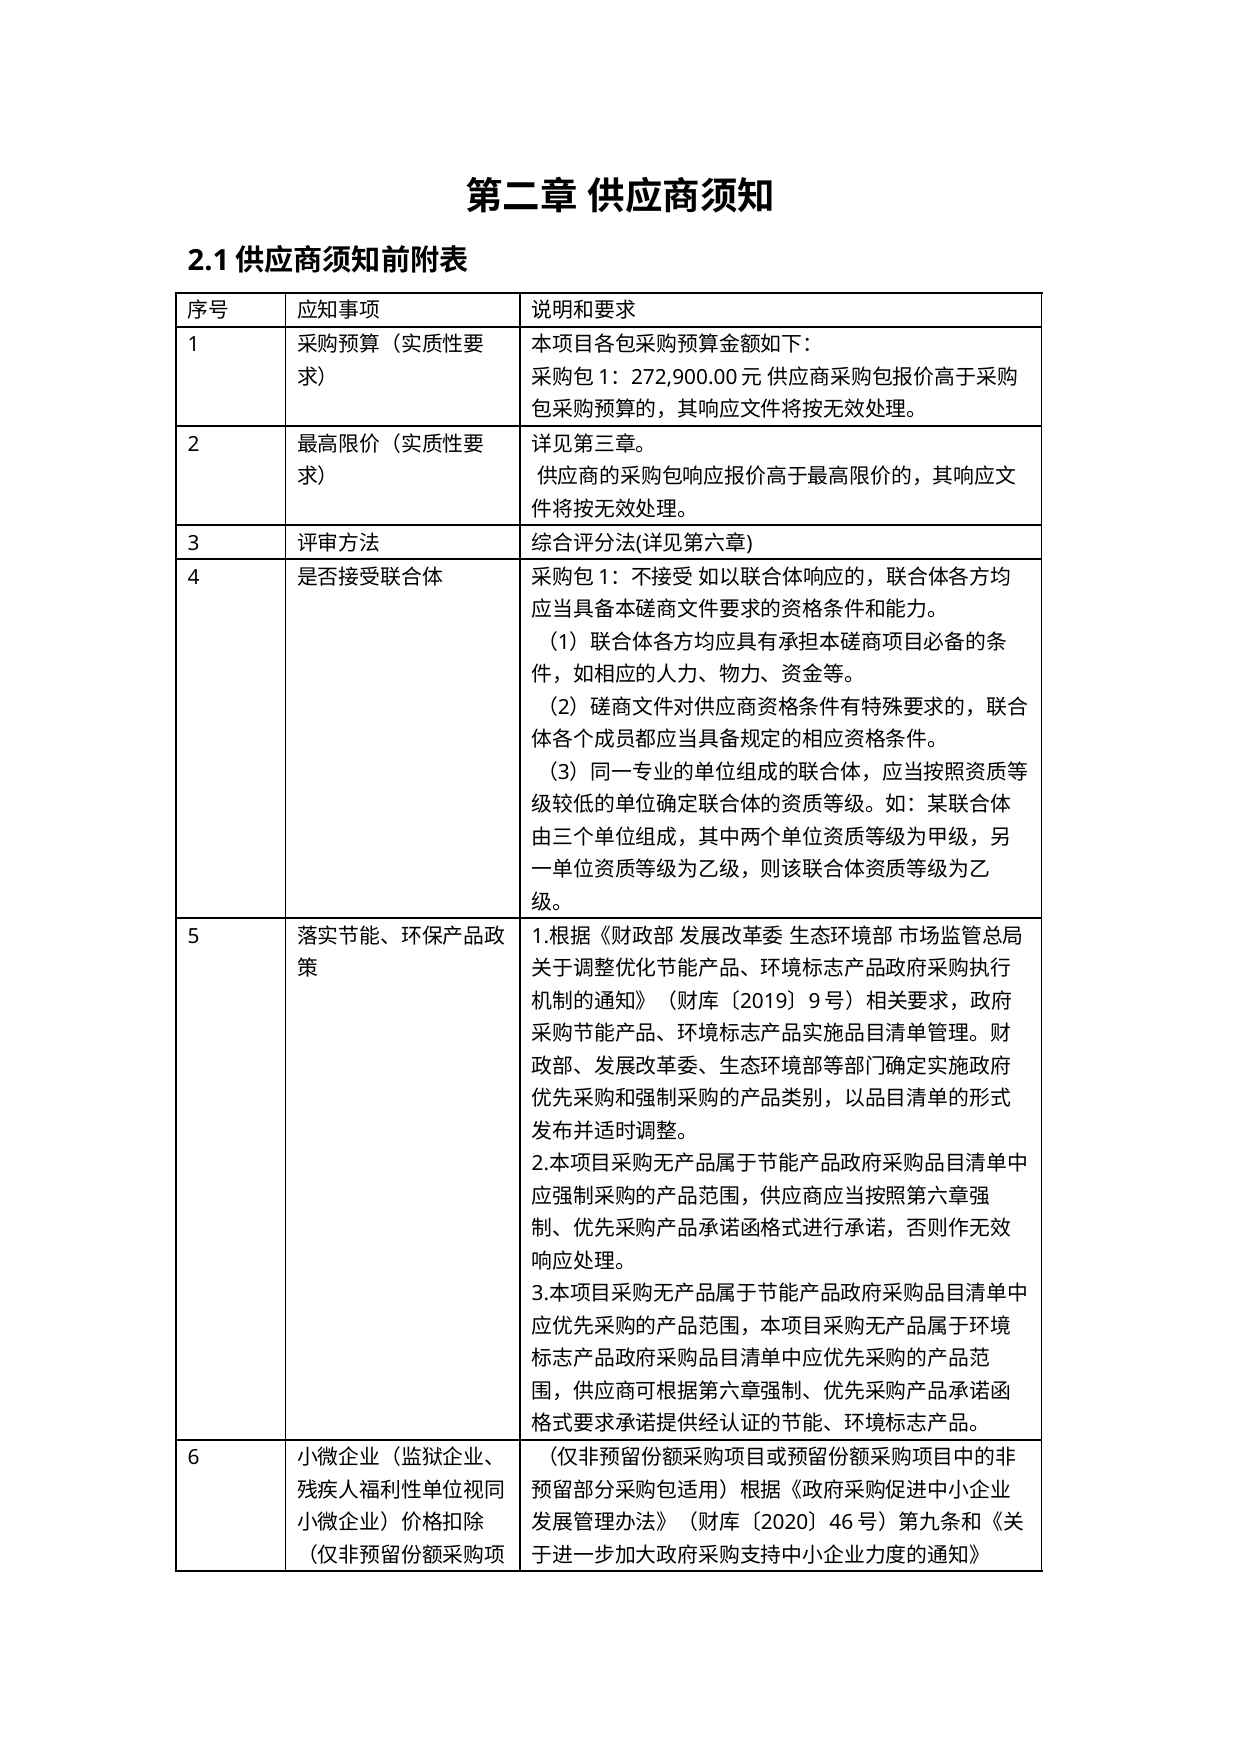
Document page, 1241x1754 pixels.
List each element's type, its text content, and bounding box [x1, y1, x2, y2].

table_cell 本项目各包采购预算金额如下： 采购包1：272,900.00元 供应商采购包报价高于采购包采购预算的，其响应文件将按无效处理。 [521, 328, 1041, 425]
table_cell 2 [177, 427, 285, 524]
table_cell 1.根据《财政部 发展改革委 生态环境部 市场监管总局关于调整优化节能产品、环境标志产品政府采购执行机制的通知》（财库〔2019〕9号）相关要求，政府采购节能产品、环境标志产品实施品目清单管理。财政部、发展改革委、生态环境部等部门确定实施政府优先采购和强制采购的产品类别，以品目清单的形式发布并适时调整。 2.本项目采购无产品属于节能产品政府采购品目清单中应强制采购的产品范围，供应商应当按照第六章强制、优先采购产品承诺函格式进行承诺，否则作无效响应处理。 3.本项目采购无产品属于节能产品政府采购品目清单中应优先采购的产品范围，本项目采购无产品属于环境标志产品政府采购品目清单中应优先采购的产品范围，供应商可根据第六章强制、优先采购产品承诺函格式要求承诺提供经认证的节能、环境标志产品。 [521, 919, 1041, 1439]
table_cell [521, 1441, 1041, 1570]
table_cell 3 [177, 526, 285, 558]
table_cell 最高限价（实质性要求） [286, 427, 519, 524]
text 第二章 供应商须知 [187, 162, 1053, 227]
table_cell 采购预算（实质性要求） [286, 328, 519, 425]
table_cell 落实节能、环保产品政策 [286, 919, 519, 1439]
table_cell 采购包1：不接受 如以联合体响应的，联合体各方均应当具备本磋商文件要求的资格条件和能力。 （1）联合体各方均应具有承担本磋商项目必备的条件，如相应的人力、物力、资金等。 （2）磋商文件对供应商资格条件有特殊要求的，联合体各个成员都应当具备规定的相应资格条件。 （3）同一专业的单位组成的联合体，应当按照资质等级较低的单位确定联合体的资质等级。如：某联合体由三个单位组成，其中两个单位资质等级为甲级，另一单位资质等级为乙级，则该联合体资质等级为乙级。 [521, 560, 1041, 917]
table_cell 是否接受联合体 [286, 560, 519, 917]
table_header 序号 [177, 294, 285, 326]
table_header 说明和要求 [521, 294, 1041, 326]
table_cell 6 [177, 1441, 285, 1570]
table_cell 1 [177, 328, 285, 425]
table_cell 评审方法 [286, 526, 519, 558]
table_cell 5 [177, 919, 285, 1439]
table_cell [286, 1441, 519, 1570]
text 2.1供应商须知前附表 [187, 227, 1053, 292]
table_cell 综合评分法(详见第六章) [521, 526, 1041, 558]
table_cell 4 [177, 560, 285, 917]
table_header 应知事项 [286, 294, 519, 326]
table_cell 详见第三章。 供应商的采购包响应报价高于最高限价的，其响应文件将按无效处理。 [521, 427, 1041, 524]
